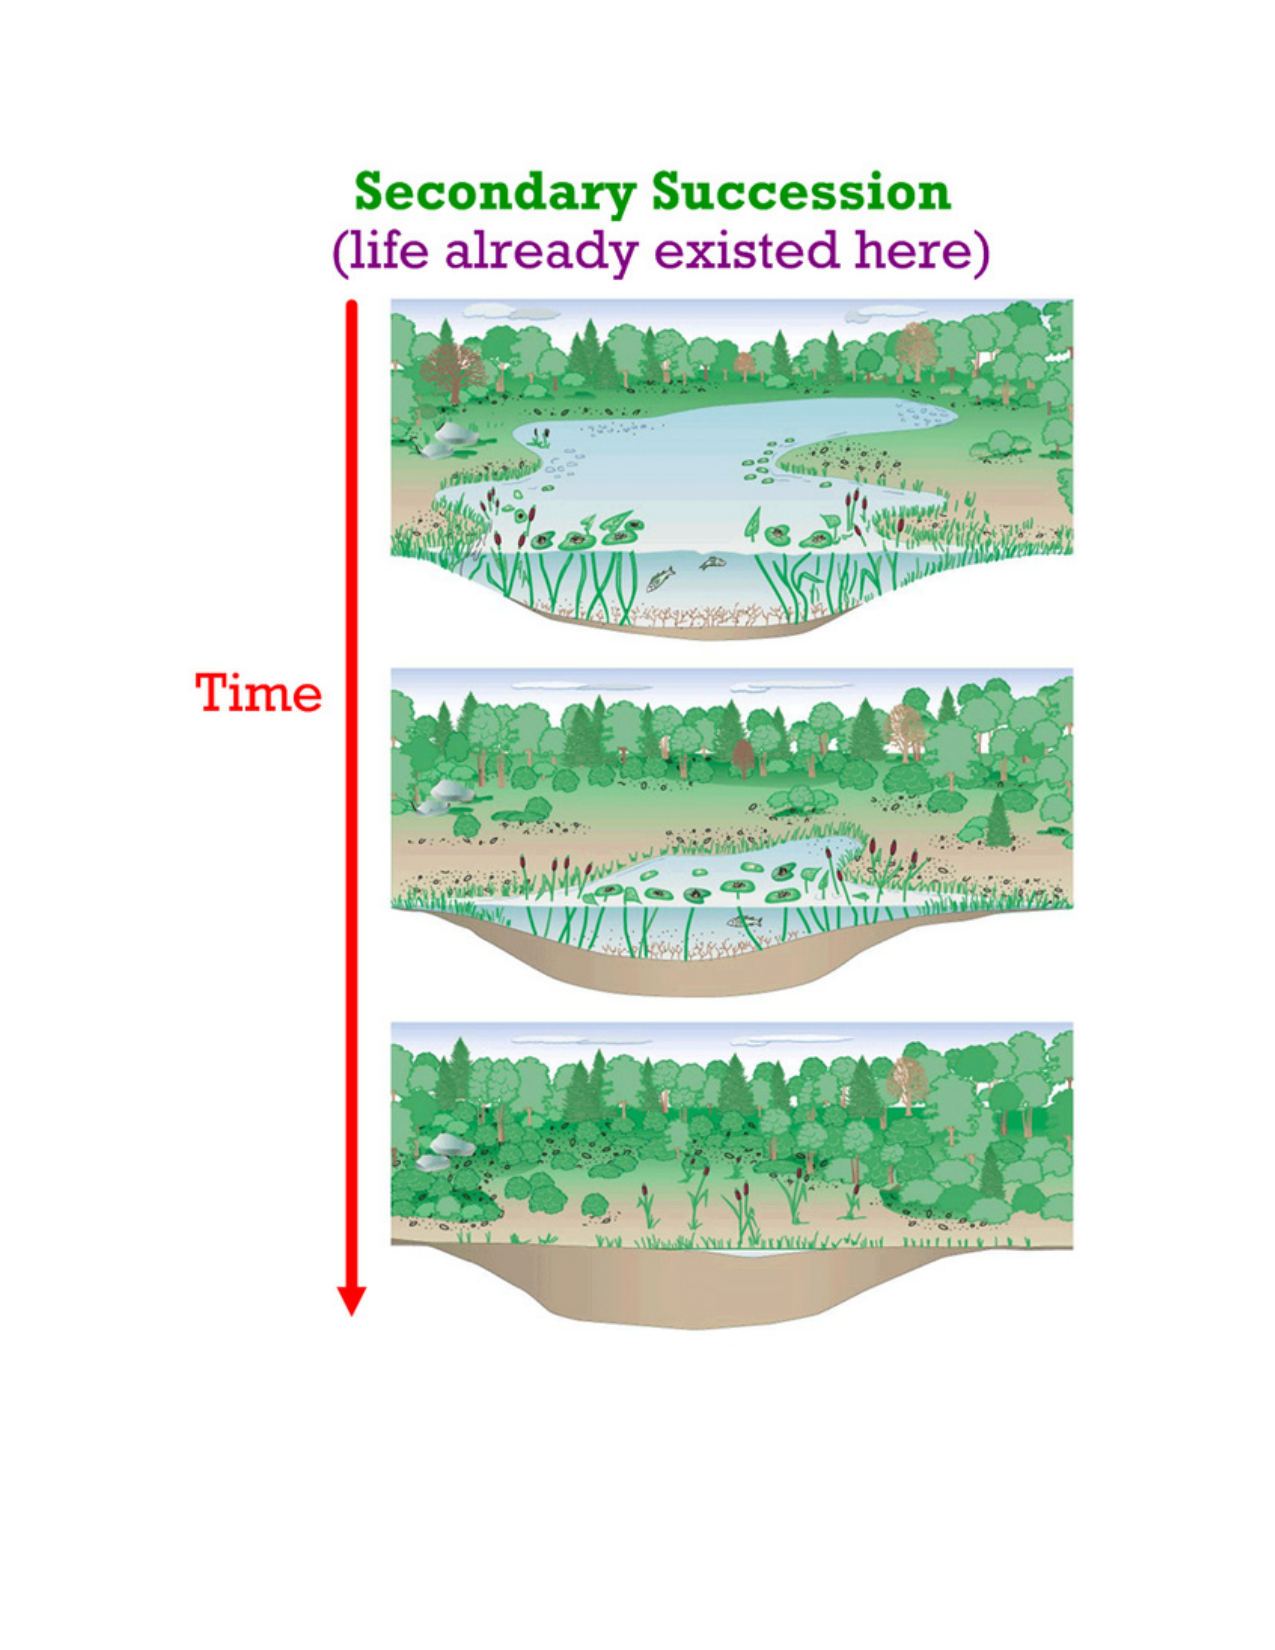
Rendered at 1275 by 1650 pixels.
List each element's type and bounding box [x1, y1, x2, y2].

picture [187, 150, 1088, 1355]
